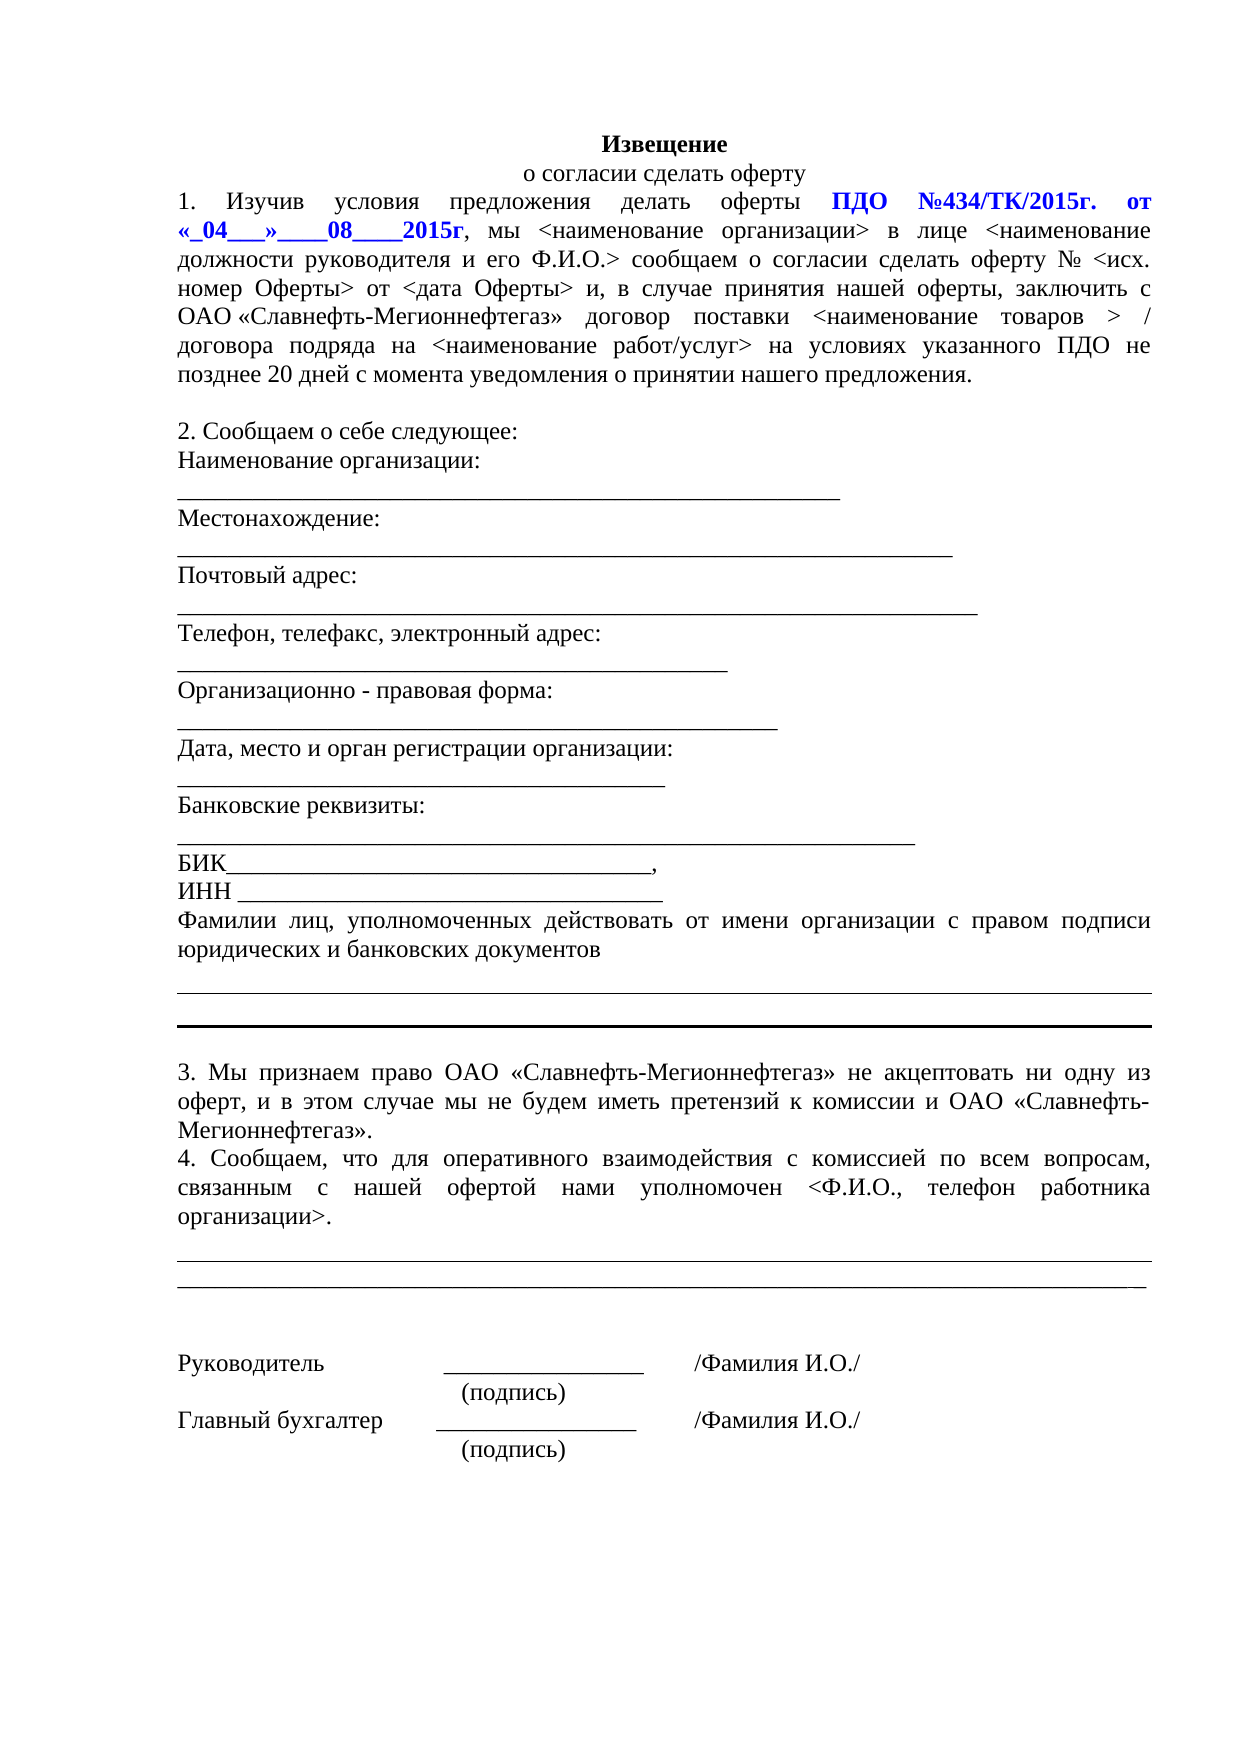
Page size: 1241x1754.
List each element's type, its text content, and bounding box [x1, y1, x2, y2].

text 1. Изучив условия предложения делать оферты ПДО №434/ТК/2015г. от «_04___»____08____2015г, мы <наименование организации> в лице <наименование должности руководителя и его Ф.И.О.> сообщаем о согласии сделать оферту № <исх. номер Оферты> от <дата Оферты> и, в случае принятия нашей оферты, заключить с ОАО «Славнефть-Мегионнефтегаз» договор поставки <наименование товаров > / договора подряда на <наименование работ/услуг> на условиях указанного ПДО не позднее 20 дней с момента уведомления о принятии нашего предложения. [177, 186, 1152, 388]
text Извещение [177, 129, 1152, 158]
text Дата, место и орган регистрации организации: _______________________________________ [177, 733, 1152, 790]
text Руководитель ________________ /Фамилия И.О./ [177, 1348, 1152, 1377]
text Главный бухгалтер ________________ /Фамилия И.О./ [177, 1405, 1152, 1434]
text (подпись) [177, 1377, 1152, 1405]
text 4. Сообщаем, что для оперативного взаимодействия с комиссией по всем вопросам, связанным с нашей офертой нами уполномочен <Ф.И.О., телефон работника организации>. [177, 1143, 1152, 1230]
text БИК__________________________________, [177, 848, 1152, 876]
text Наименование организации: _____________________________________________________ [177, 445, 1152, 503]
text Организационно - правовая форма: ________________________________________________ [177, 675, 1152, 733]
text ____________________________________________________________________________ _ [177, 1262, 1152, 1290]
text Местонахождение: ______________________________________________________________ [177, 503, 1152, 560]
text 3. Мы признаем право ОАО «Славнефть-Мегионнефтегаз» не акцептовать ни одну из оферт, и в этом случае мы не будем иметь претензий к комиссии и ОАО «Славнефть-Мегионнефтегаз». [177, 1057, 1152, 1143]
text Телефон, телефакс, электронный адрес: ____________________________________________ [177, 618, 1152, 675]
text ИНН __________________________________ [177, 876, 1152, 905]
text о согласии сделать оферту [177, 158, 1152, 186]
text 2. Сообщаем о себе следующее: [177, 416, 1152, 445]
text (подпись) [177, 1434, 1152, 1463]
text Фамилии лиц, уполномоченных действовать от имени организации с правом подписи юридических и банковских документов [177, 905, 1152, 963]
text Банковские реквизиты: ___________________________________________________________ [177, 790, 1152, 848]
text Почтовый адрес: ________________________________________________________________ [177, 560, 1152, 618]
